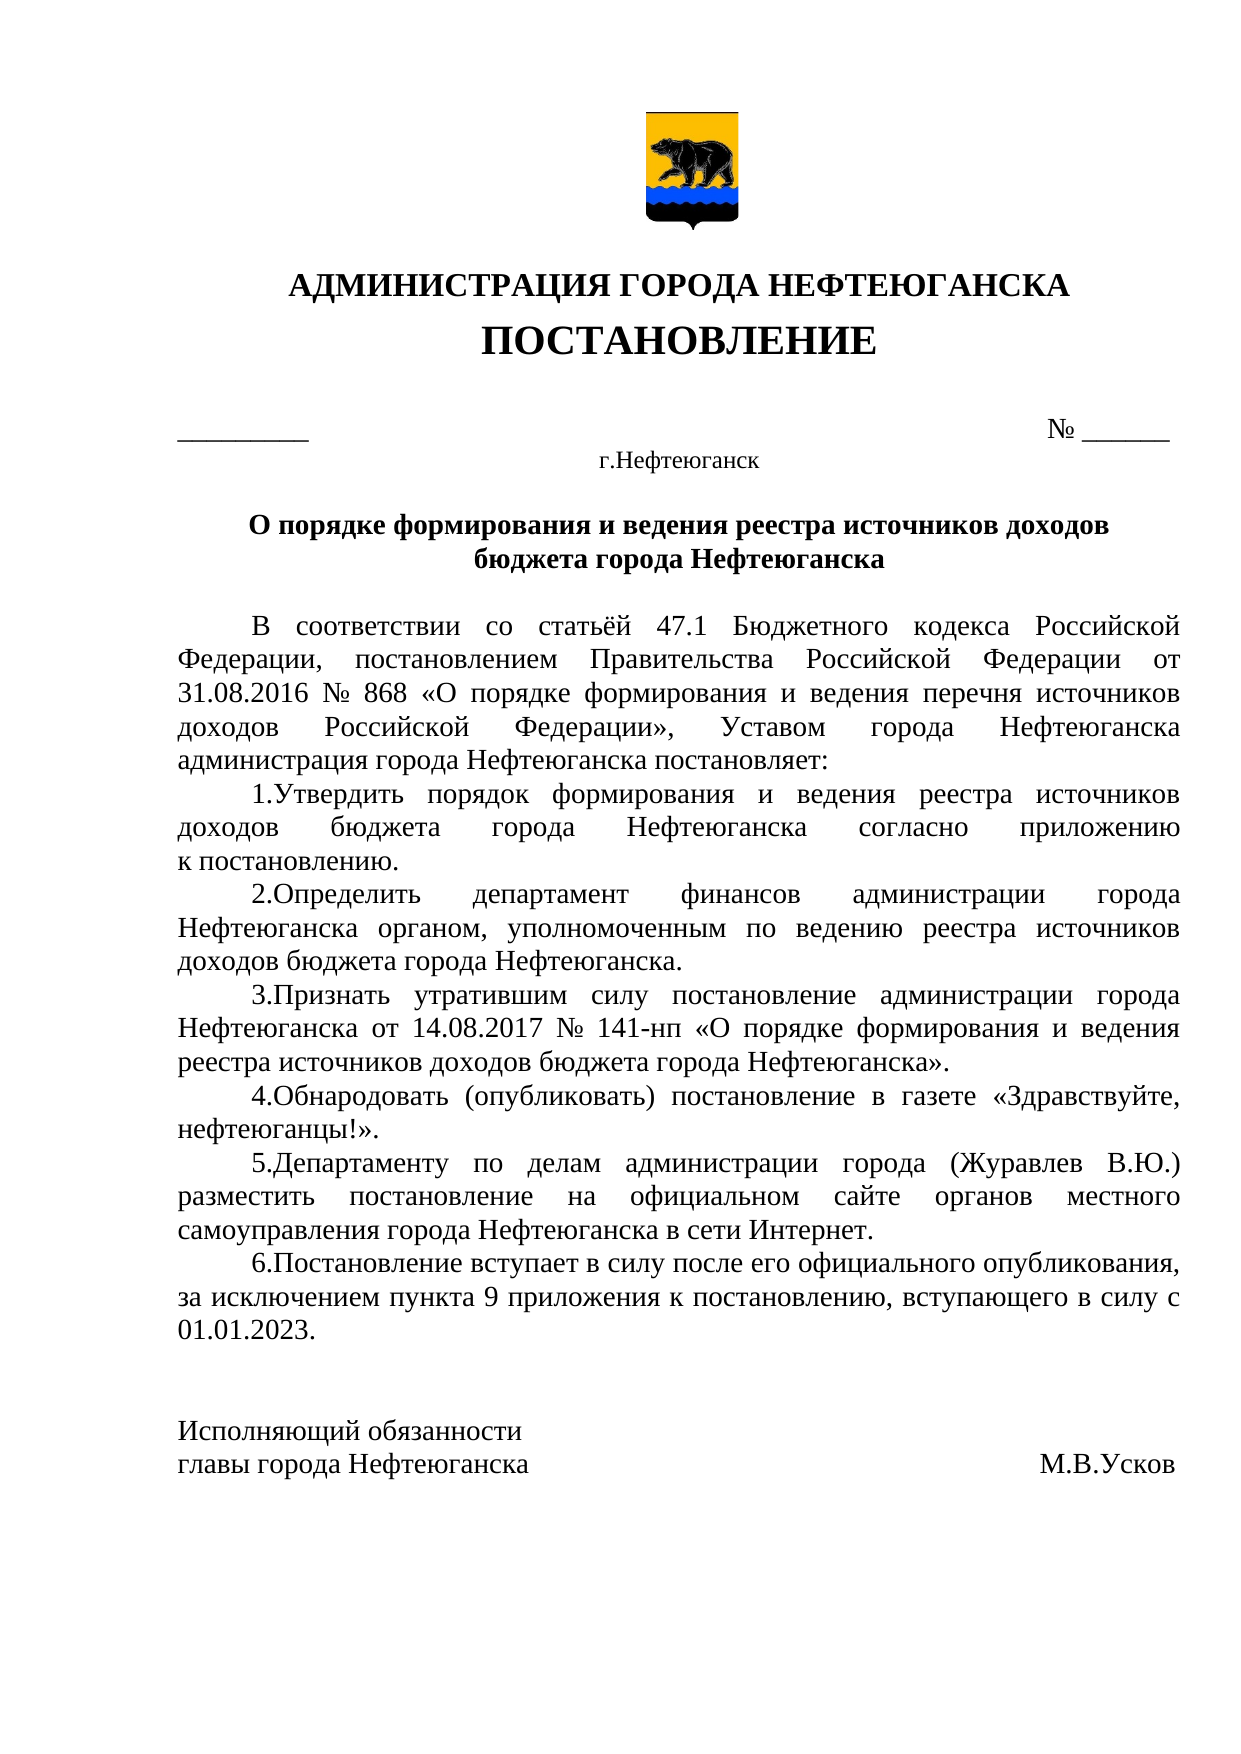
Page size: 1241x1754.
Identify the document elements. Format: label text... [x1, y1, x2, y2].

picture [644, 112, 739, 228]
text _________ № ______ [177, 412, 1181, 445]
text О порядке формирования и ведения реестра источников доходов бюджета города Нефтеюганска [177, 507, 1181, 574]
text В соответствии со статьёй 47.1 Бюджетного кодекса Российской Федерации, постановлением Правительства Российской Федерации от 31.08.2016 № 868 «О порядке формирования и ведения перечня источников доходов Российской Федерации», Уставом города Нефтеюганска администрация города Нефтеюганска постановляет: [177, 608, 1181, 776]
text г.Нефтеюганск [177, 445, 1181, 474]
text АДМИНИСТРАЦИЯ ГОРОДА НЕФТЕЮГАНСКА [177, 266, 1181, 304]
text 6.Постановление вступает в силу после его официального опубликования, за исключением пункта 9 приложения к постановлению, вступающего в силу с 01.01.2023. [177, 1245, 1181, 1346]
text 2.Определить департамент финансов администрации города Нефтеюганска органом, уполномоченным по ведению реестра источников доходов бюджета города Нефтеюганска. [177, 876, 1181, 977]
text постановление [177, 316, 1181, 364]
text Исполняющий обязанности [177, 1413, 1181, 1447]
text 4.Обнародовать (опубликовать) постановление в газете «Здравствуйте, нефтеюганцы!». [177, 1078, 1181, 1145]
text 3.Признать утратившим силу постановление администрации города Нефтеюганска от 14.08.2017 № 141-нп «О порядке формирования и ведения реестра источников доходов бюджета города Нефтеюганска». [177, 977, 1181, 1078]
text 5.Департаменту по делам администрации города (Журавлев В.Ю.) разместить постановление на официальном сайте органов местного самоуправления города Нефтеюганска в сети Интернет. [177, 1145, 1181, 1245]
text главы города Нефтеюганска М.В.Усков [177, 1447, 1181, 1480]
text 1.Утвердить порядок формирования и ведения реестра источников доходов бюджета города Нефтеюганска согласно приложению к постановлению. [177, 776, 1181, 876]
